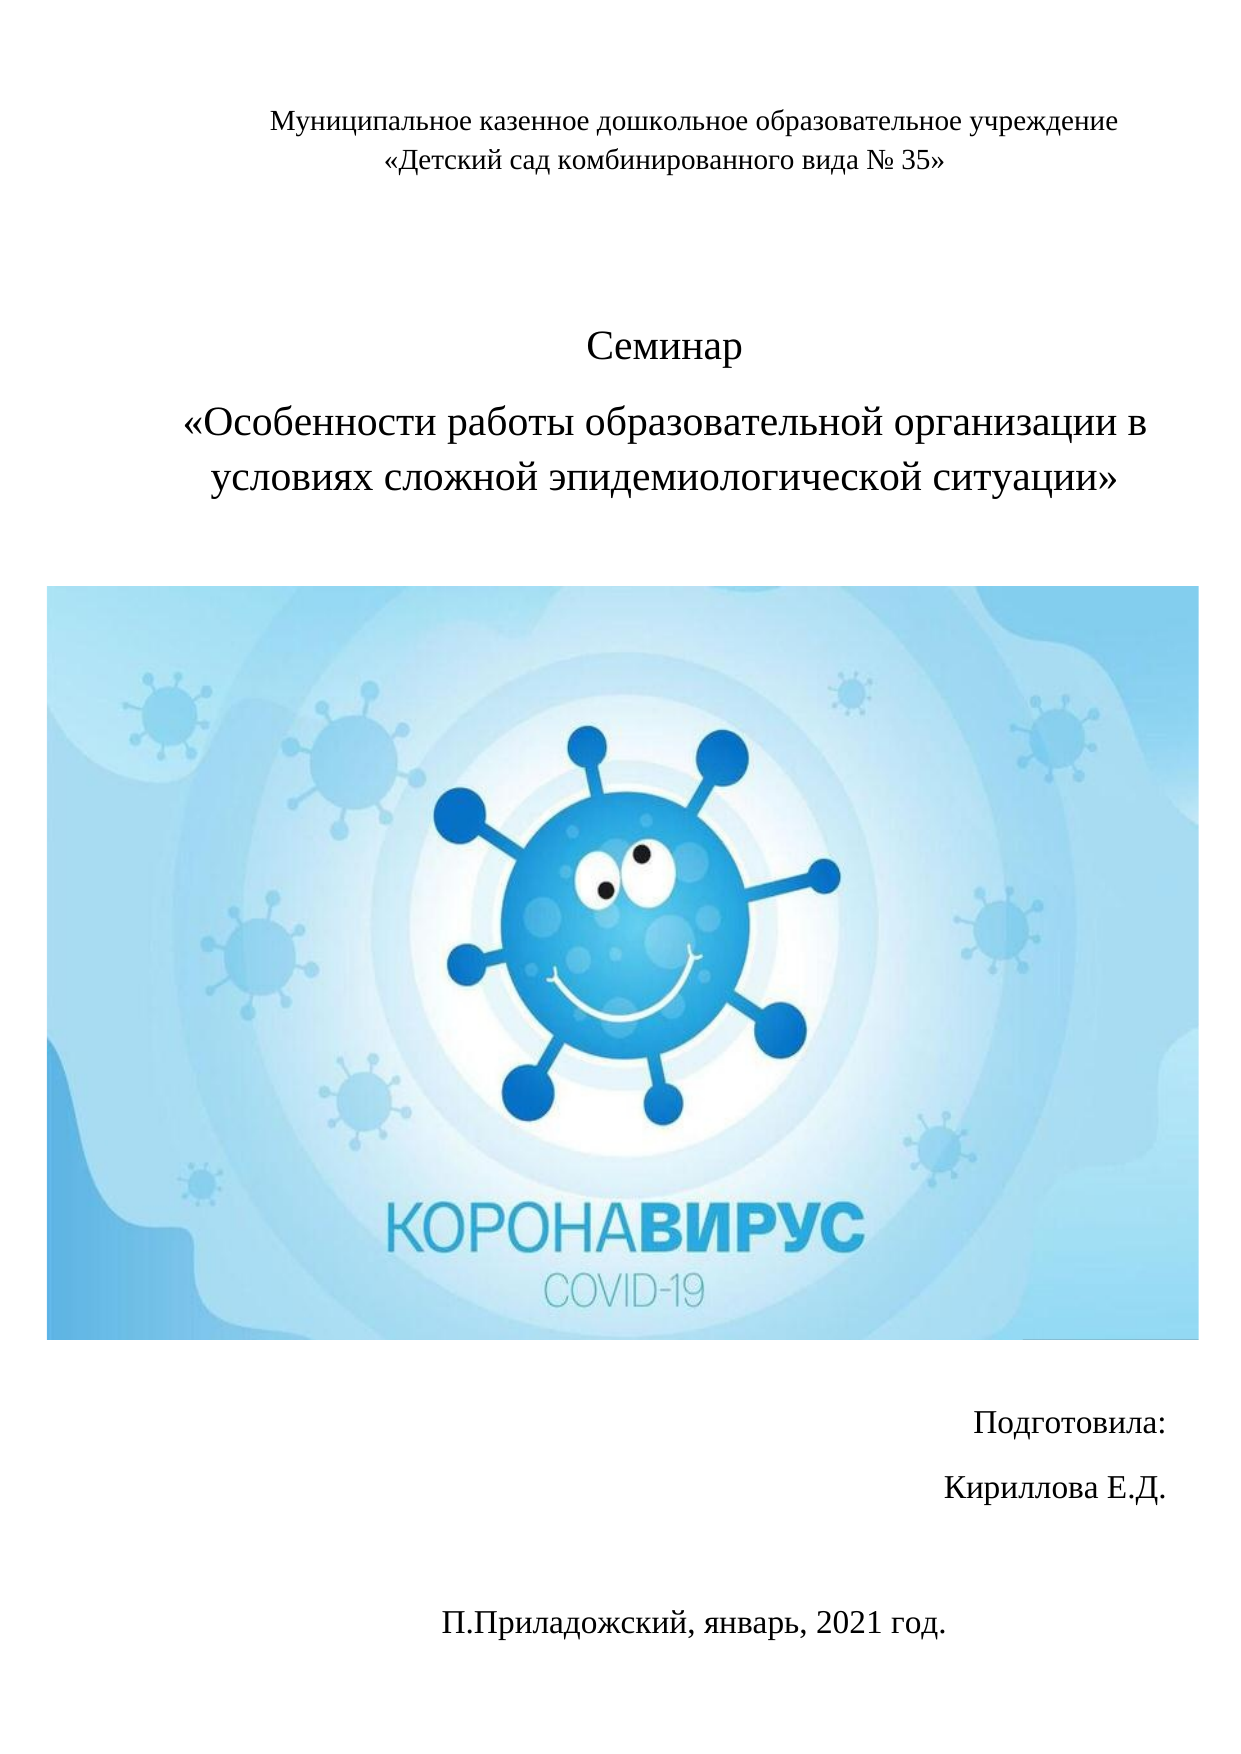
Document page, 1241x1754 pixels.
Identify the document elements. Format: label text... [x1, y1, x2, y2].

text П.Приладожский, январь, 2021 год. [162, 1603, 1167, 1641]
text Муниципальное казенное дошкольное образовательное учреждение «Детский сад комбинированного вида № 35» [162, 103, 1167, 176]
picture [46, 586, 1199, 1340]
text Подготовила: [162, 1402, 1167, 1441]
text «Особенности работы образовательной организации в условиях сложной эпидемиологической ситуации» [162, 396, 1167, 499]
text Кириллова Е.Д. [162, 1467, 1167, 1506]
text Семинар [162, 320, 1167, 368]
